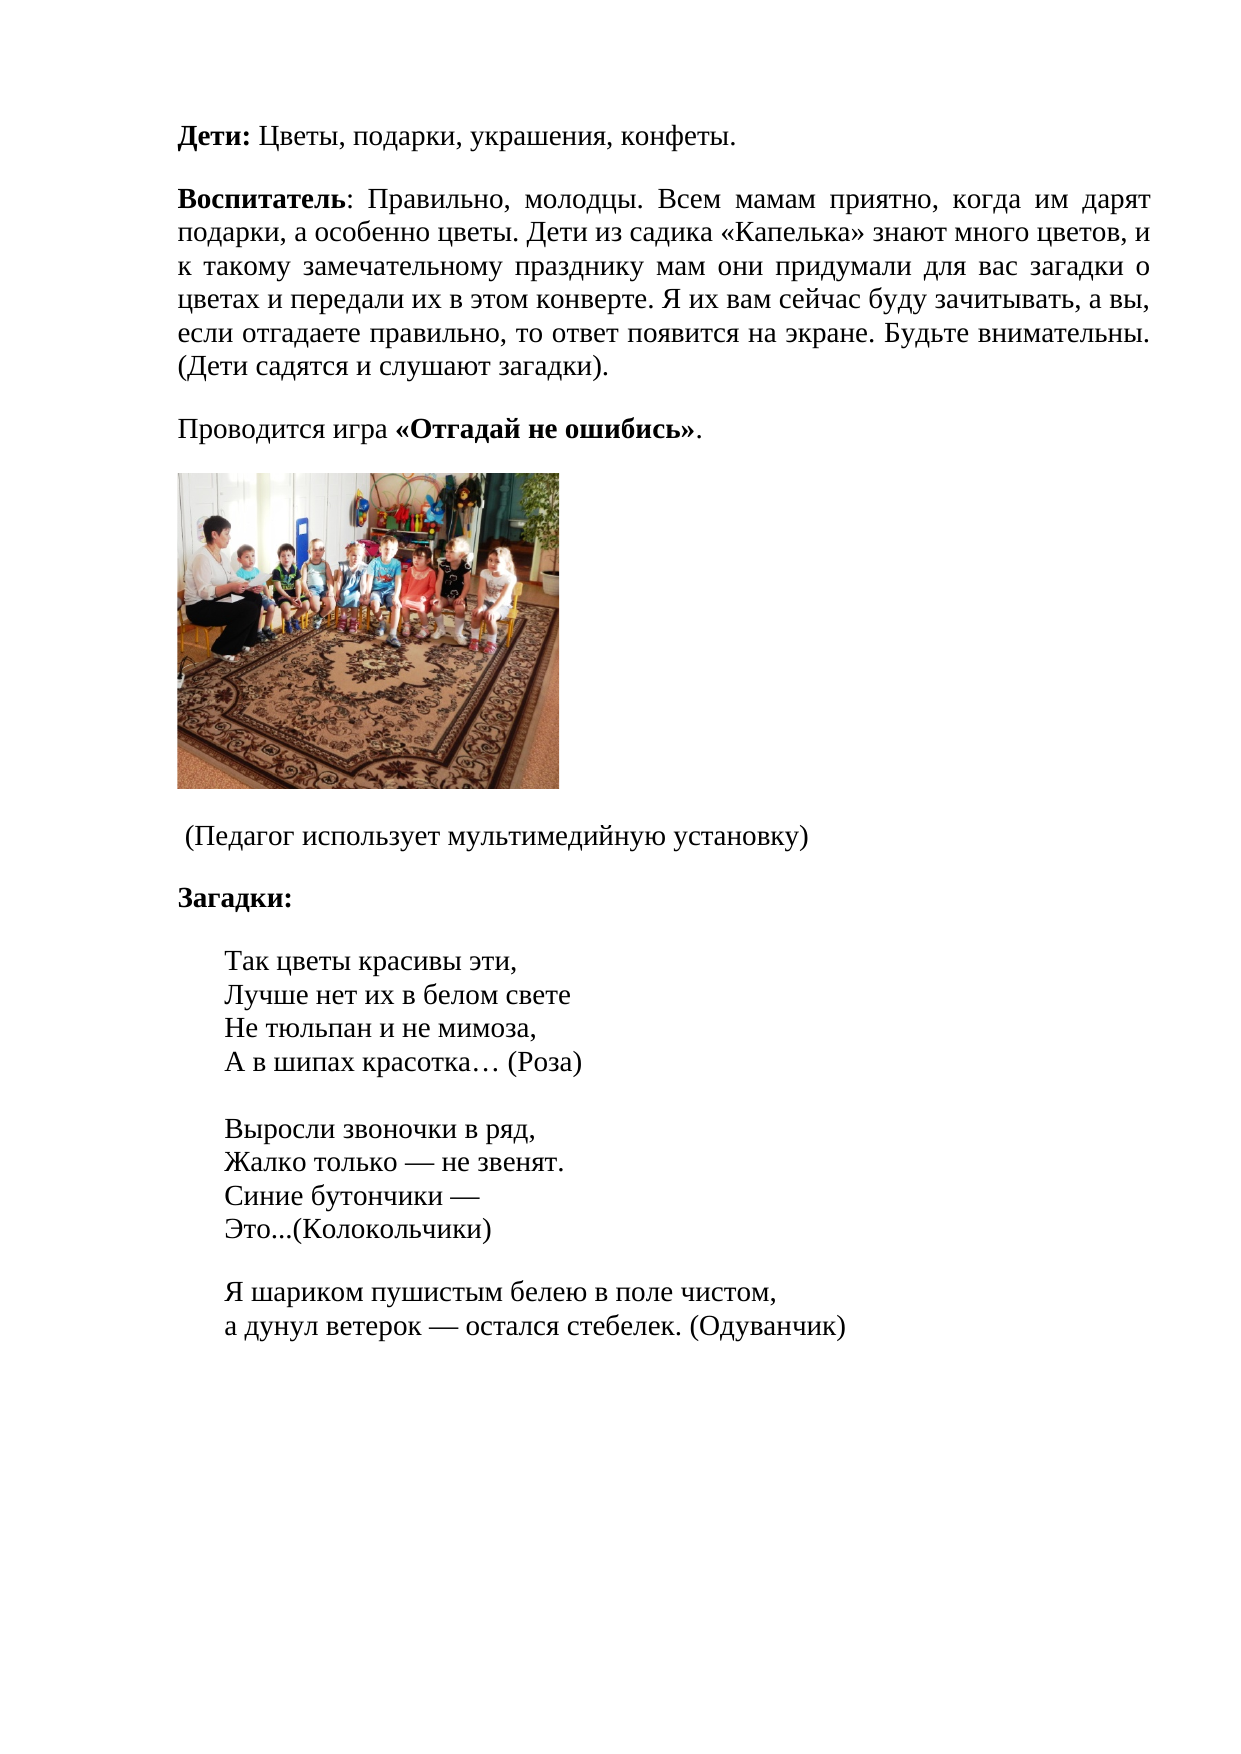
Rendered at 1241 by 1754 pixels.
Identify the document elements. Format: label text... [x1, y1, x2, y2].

text Воспитатель: Правильно, молодцы. Всем мамам приятно, когда им дарят подарки, а особенно цветы. Дети из садика «Капелька» знают много цветов, и к такому замечательному празднику мам они придумали для вас загадки о цветах и передали их в этом конверте. Я их вам сейчас буду зачитывать, а вы, если отгадаете правильно, то ответ появится на экране. Будьте внимательны. (Дети садятся и слушают загадки). [177, 181, 1152, 382]
text (Педагог использует мультимедийную установку) [177, 818, 1152, 851]
text Загадки: [177, 881, 1152, 914]
text Дети: Цветы, подарки, украшения, конфеты. [177, 118, 1152, 152]
text Проводится игра «Отгадай не ошибись». [177, 411, 1152, 445]
text А в шипах красотка… (Роза) [224, 1044, 1152, 1077]
text Выросли звоночки в ряд, Жалко только — не звенят. Синие бутончики — Это...(Колокольчики) [224, 1111, 1152, 1245]
text Лучше нет их в белом свете [224, 977, 1152, 1010]
text Так цветы красивы эти, [177, 943, 1152, 977]
picture [177, 473, 560, 789]
text Не тюльпан и не мимоза, [224, 1010, 1152, 1044]
text Я шариком пушистым белею в поле чистом, а дунул ветерок — остался стебелек. (Одуванчик) [224, 1274, 1152, 1341]
